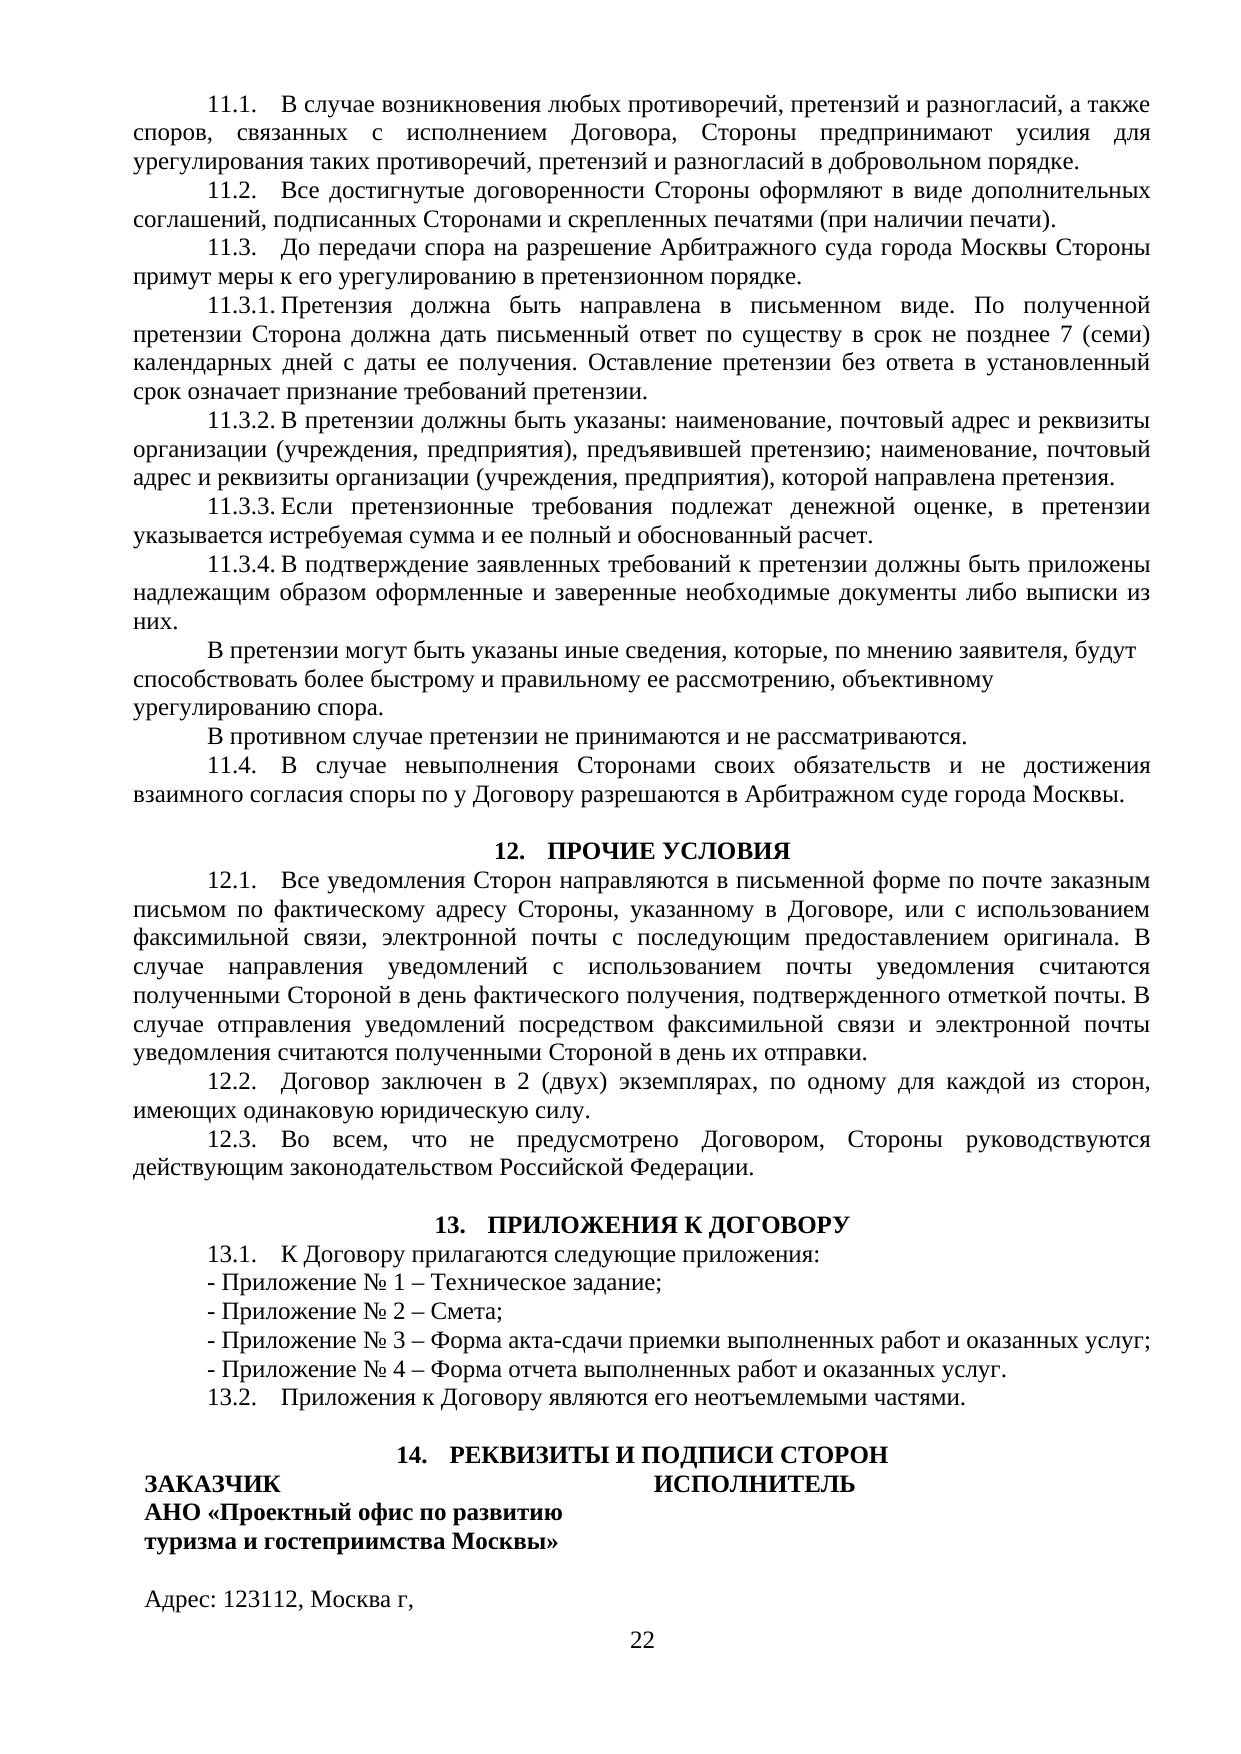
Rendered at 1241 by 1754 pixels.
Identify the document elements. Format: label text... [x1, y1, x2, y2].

list Во всем, что не предусмотрено Договором, Стороны руководствуются действующим законодательством Российской Федерации. [133, 1124, 1152, 1181]
list Все уведомления Сторон направляются в письменной форме по почте заказным письмом по фактическому адресу Стороны, указанному в Договоре, или с использованием факсимильной связи, электронной почты с последующим предоставлением оригинала. В случае направления уведомлений с использованием почты уведомления считаются полученными Стороной в день фактического получения, подтвержденного отметкой почты. В случае отправления уведомлений посредством факсимильной связи и электронной почты уведомления считаются полученными Стороной в день их отправки. [133, 865, 1152, 1066]
list В случае невыполнения Сторонами своих обязательств и не достижения взаимного согласия споры по у Договору разрешаются в Арбитражном суде города Москвы. [133, 750, 1152, 807]
list До передачи спора на разрешение Арбитражного суда города Москвы Стороны примут меры к его урегулированию в претензионном порядке. [133, 232, 1152, 290]
list Все достигнутые договоренности Стороны оформляют в виде дополнительных соглашений, подписанных Сторонами и скрепленных печатями (при наличии печати). [133, 175, 1152, 232]
table_header ИСПОЛНИТЕЛЬ [642, 1469, 1152, 1612]
list ПРОЧИЕ УСЛОВИЯ [133, 836, 1152, 865]
list В случае возникновения любых противоречий, претензий и разногласий, а также споров, связанных с исполнением Договора, Стороны предпринимают усилия для урегулирования таких противоречий, претензий и разногласий в добровольном порядке. [133, 89, 1152, 175]
list К Договору прилагаются следующие приложения: [133, 1239, 1152, 1267]
text В претензии могут быть указаны иные сведения, которые, по мнению заявителя, будут способствовать более быстрому и правильному ее рассмотрению, объективному урегулированию спора. [133, 635, 1152, 721]
text - Приложение № 4 – Форма отчета выполненных работ и оказанных услуг. [133, 1354, 1152, 1382]
list ПРИЛОЖЕНИЯ К ДОГОВОРУ [133, 1210, 1152, 1239]
list Претензия должна быть направлена в письменном виде. По полученной претензии Сторона должна дать письменный ответ по существу в срок не позднее 7 (семи) календарных дней с даты ее получения. Оставление претензии без ответа в установленный срок означает признание требований претензии. [133, 290, 1152, 405]
list В претензии должны быть указаны: наименование, почтовый адрес и реквизиты организации (учреждения, предприятия), предъявившей претензию; наименование, почтовый адрес и реквизиты организации (учреждения, предприятия), которой направлена претензия. [133, 405, 1152, 491]
list Приложения к Договору являются его неотъемлемыми частями. [133, 1382, 1152, 1411]
text - Приложение № 3 – Форма акта-сдачи приемки выполненных работ и оказанных услуг; [133, 1325, 1152, 1354]
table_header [133, 1469, 642, 1612]
text В противном случае претензии не принимаются и не рассматриваются. [133, 721, 1152, 750]
text - Приложение № 2 – Смета; [133, 1296, 1152, 1325]
text - Приложение № 1 – Техническое задание; [133, 1267, 1152, 1296]
list Договор заключен в 2 (двух) экземплярах, по одному для каждой из сторон, имеющих одинаковую юридическую силу. [133, 1066, 1152, 1124]
list РЕКВИЗИТЫ И ПОДПИСИ СТОРОН [133, 1440, 1152, 1469]
list В подтверждение заявленных требований к претензии должны быть приложены надлежащим образом оформленные и заверенные необходимые документы либо выписки из них. [133, 549, 1152, 635]
list Если претензионные требования подлежат денежной оценке, в претензии указывается истребуемая сумма и ее полный и обоснованный расчет. [133, 491, 1152, 549]
